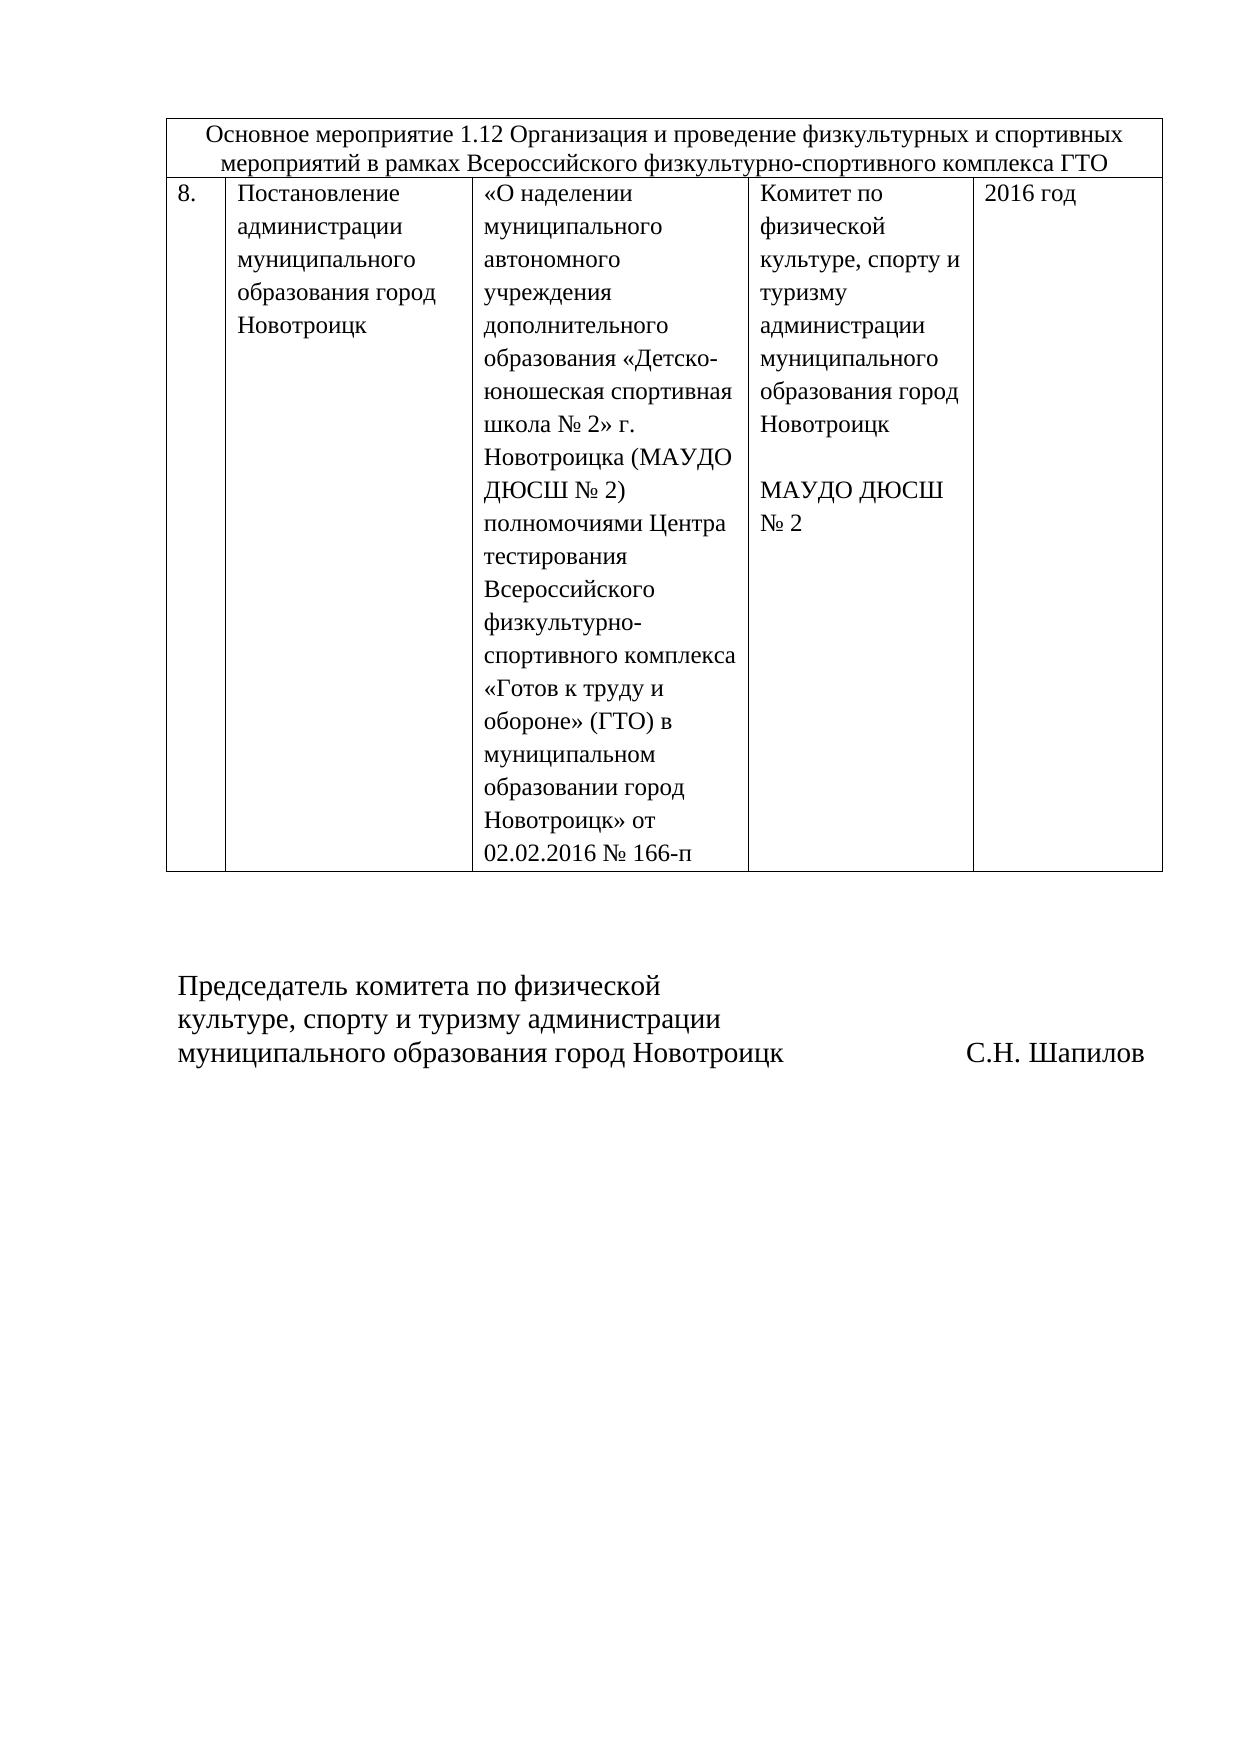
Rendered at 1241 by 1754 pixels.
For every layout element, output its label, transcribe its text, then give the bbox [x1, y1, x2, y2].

text культуре, спорту и туризму администрации [177, 1002, 1152, 1035]
table_cell Основное мероприятие 1.12 Организация и проведение физкультурных и спортивных мероприятий в рамках Всероссийского физкультурно-спортивного комплекса ГТО [167, 119, 1162, 177]
table_cell Комитет по физической культуре, спорту и туризму администрации муниципального образования город Новотроицк МАУДО ДЮСШ № 2 [749, 178, 973, 871]
table_cell Постановление администрации муниципального образования город Новотроицк [226, 178, 472, 871]
table_cell «О наделении муниципального автономного учреждения дополнительного образования «Детско-юношеская спортивная школа № 2» г. Новотроицка (МАУДО ДЮСШ № 2) полномочиями Центра тестирования Всероссийского физкультурно-спортивного комплекса «Готов к труду и обороне» (ГТО) в муниципальном образовании город Новотроицк» от 02.02.2016 № 166-п [473, 178, 748, 871]
text муниципального образования город Новотроицк С.Н. Шапилов [177, 1035, 1152, 1069]
text Председатель комитета по физической [177, 968, 1152, 1002]
table_cell 2016 год [974, 178, 1162, 871]
table_cell 8. [167, 178, 225, 871]
